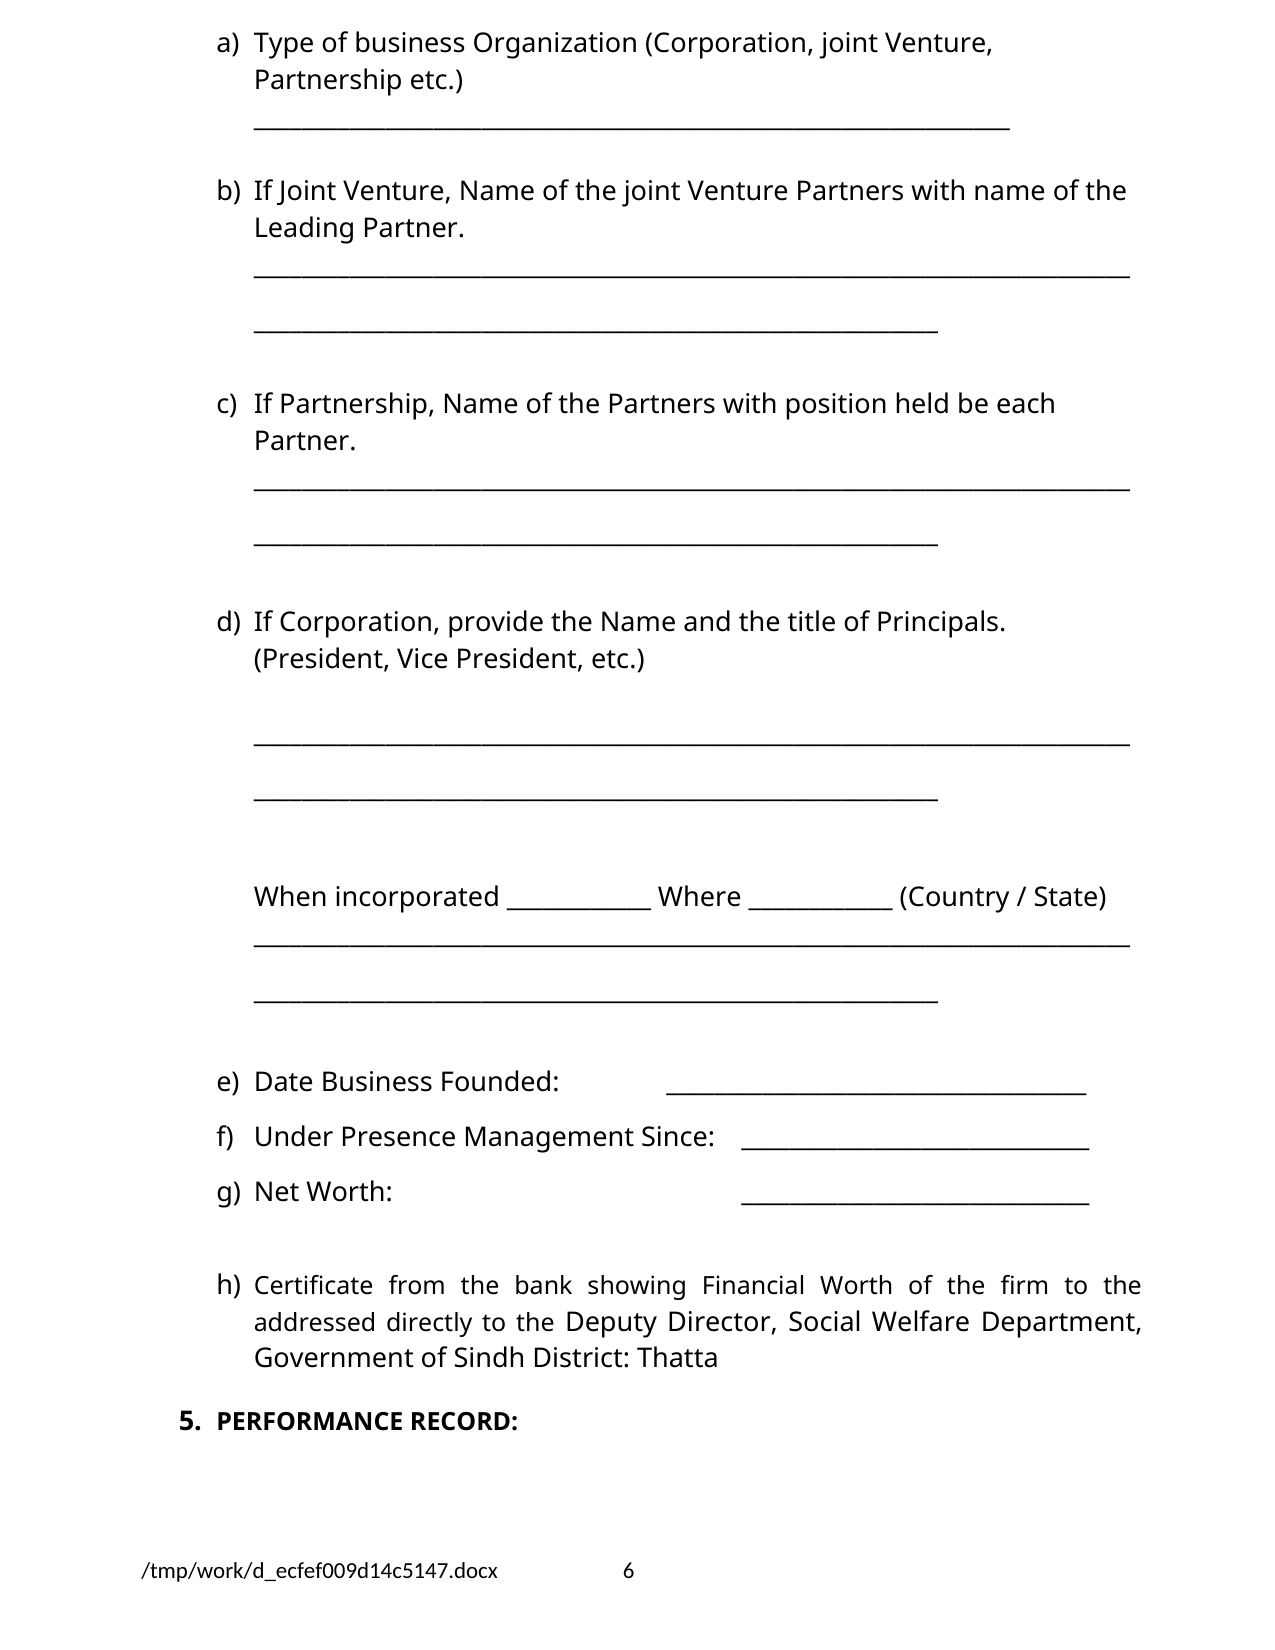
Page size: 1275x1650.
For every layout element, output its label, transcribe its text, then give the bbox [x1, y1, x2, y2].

list If Partnership, Name of the Partners with position held be each Partner. [216, 384, 1143, 458]
list Certificate from the bank showing Financial Worth of the firm to the addressed directly to the Deputy Director, Social Welfare Department, Government of Sindh District: Thatta [216, 1265, 1143, 1376]
list _______________________________________________________________ [253, 98, 1143, 134]
list Type of business Organization (Corporation, joint Venture, Partnership etc.) [216, 24, 1143, 98]
list If Joint Venture, Name of the joint Venture Partners with name of the Leading Partner. [216, 171, 1143, 245]
list Net Worth: _____________________________ [216, 1173, 1143, 1210]
list Under Presence Management Since: _____________________________ [216, 1118, 1143, 1154]
list __________________________________________________________________________________________________________________________________ [253, 245, 1143, 337]
list __________________________________________________________________________________________________________________________________ [253, 713, 1143, 806]
list (President, Vice President, etc.) [253, 639, 1143, 676]
list __________________________________________________________________________________________________________________________________ [253, 915, 1143, 1007]
list If Corporation, provide the Name and the title of Principals. [216, 603, 1143, 639]
list PERFORMANCE RECORD: [178, 1401, 1143, 1438]
list __________________________________________________________________________________________________________________________________ [253, 458, 1143, 550]
list When incorporated ____________ Where ____________ (Country / State) [253, 878, 1143, 915]
list Date Business Founded: ___________________________________ [216, 1062, 1143, 1099]
